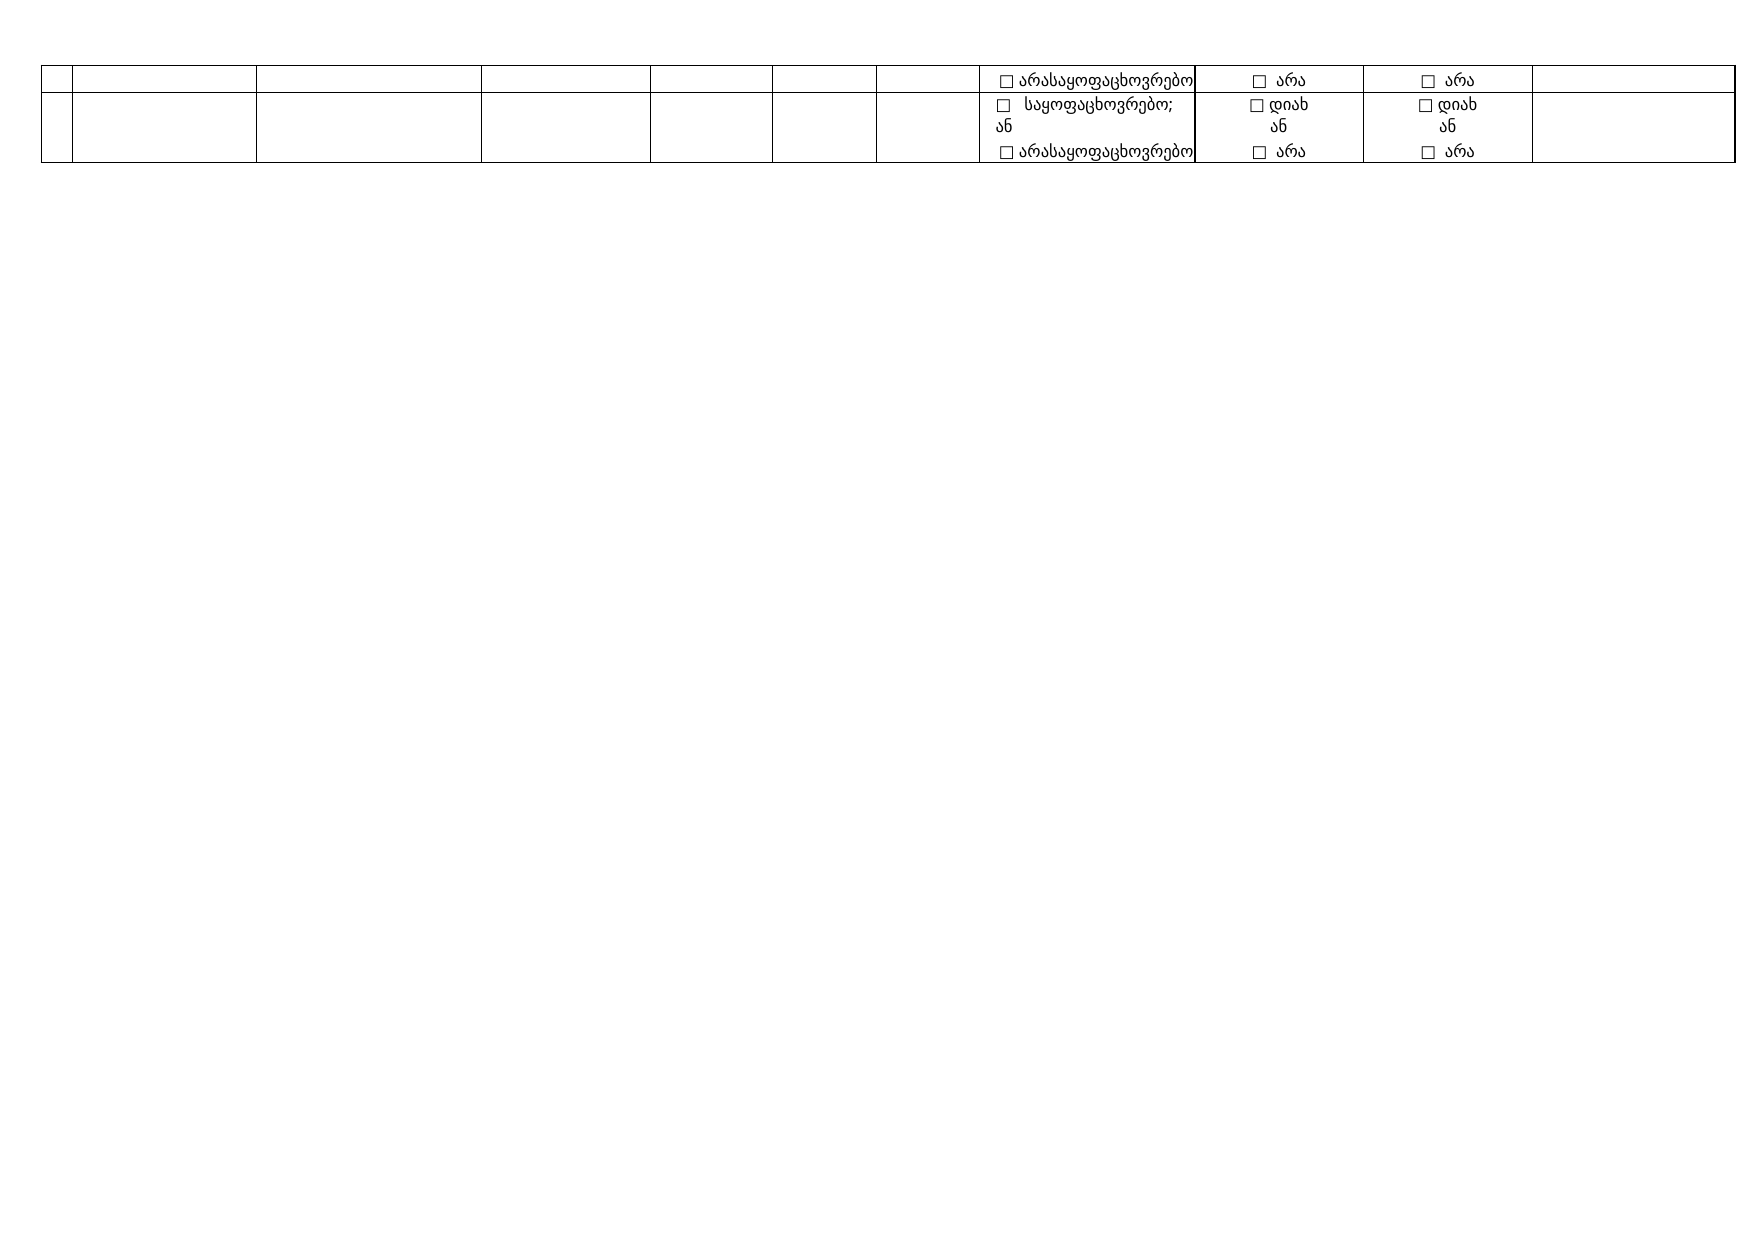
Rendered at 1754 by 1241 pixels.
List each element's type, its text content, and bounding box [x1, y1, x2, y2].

table_cell [773, 66, 876, 92]
table_cell □ დიახ ან □ არა [1196, 66, 1363, 92]
table_cell [1533, 93, 1734, 162]
table_cell [651, 93, 772, 162]
table_cell [877, 93, 979, 162]
table_cell [42, 66, 72, 92]
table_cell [980, 93, 1194, 162]
table_cell [651, 66, 772, 92]
table_cell [1533, 66, 1734, 92]
table_cell □ დიახ ან □ არა [1196, 93, 1363, 162]
table_cell [257, 93, 481, 162]
table_cell [877, 66, 979, 92]
table_cell [73, 93, 256, 162]
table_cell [980, 66, 1194, 92]
table_cell [482, 93, 650, 162]
table_cell □ დიახ ან □ არა [1364, 93, 1532, 162]
table_cell □ დიახ ან □ არა [1364, 66, 1532, 92]
table_cell [73, 66, 256, 92]
table_cell [773, 93, 876, 162]
table_cell [257, 66, 481, 92]
table_cell [482, 66, 650, 92]
table_cell [42, 93, 72, 162]
